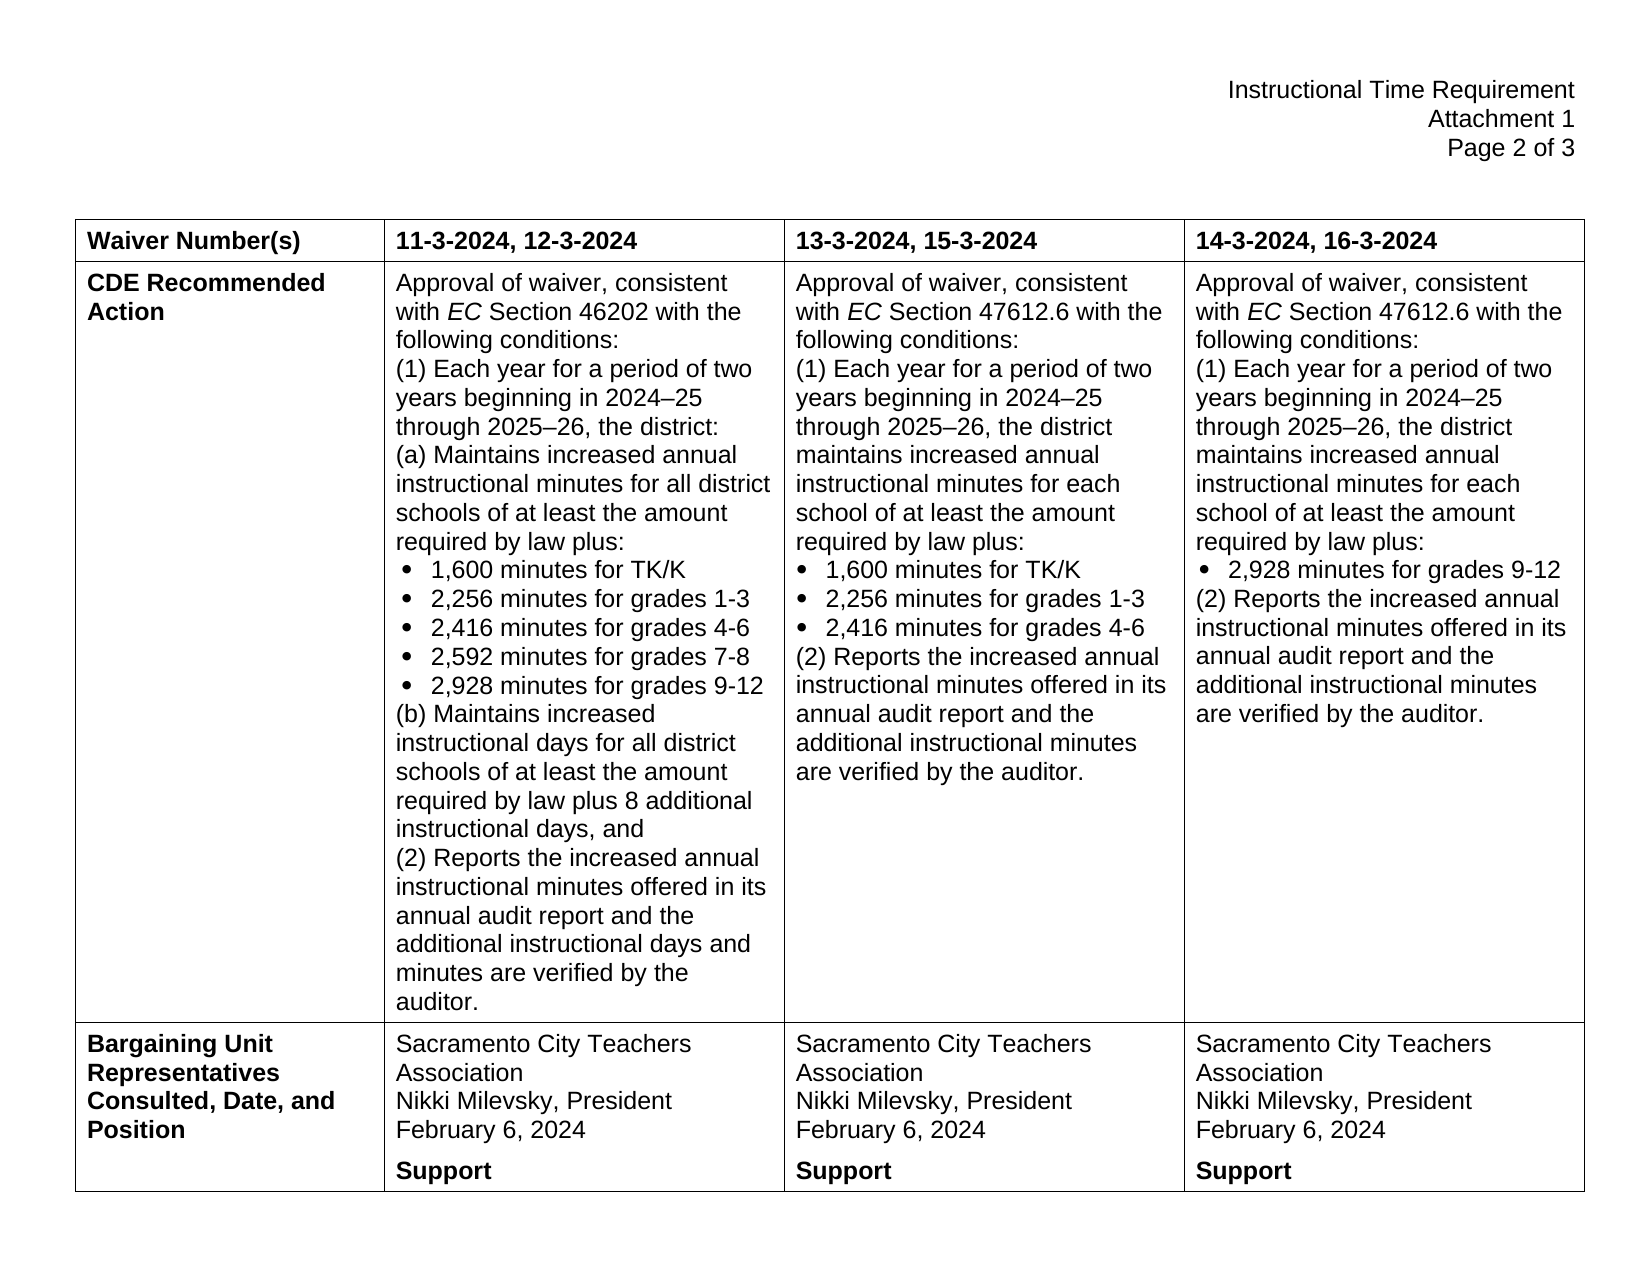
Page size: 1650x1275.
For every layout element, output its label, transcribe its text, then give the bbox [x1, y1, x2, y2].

table_cell Approval of waiver, consistent with EC Section 46202 with the following conditions: (1) Each year for a period of two years beginning in 2024–25 through 2025–26, the district: (a) Maintains increased annual instructional minutes for all district schools of at least the amount required by law plus: 1,600 minutes for TK/K 2,256 minutes for grades 1-3 2,416 minutes for grades 4-6 2,592 minutes for grades 7-8 2,928 minutes for grades 9-12 (b) Maintains increased instructional days for all district schools of at least the amount required by law plus 8 additional instructional days, and (2) Reports the increased annual instructional minutes offered in its annual audit report and the additional instructional days and minutes are verified by the auditor. [385, 262, 784, 1022]
table_header 14-3-2024, 16-3-2024 [1185, 220, 1584, 261]
table_cell Sacramento City Teachers Association Nikki Milevsky, President February 6, 2024 Support [785, 1023, 1184, 1191]
table_cell Bargaining Unit Representatives Consulted, Date, and Position [76, 1023, 384, 1191]
table_cell Sacramento City Teachers Association Nikki Milevsky, President February 6, 2024 Support [1185, 1023, 1584, 1191]
table_header Waiver Number(s) [76, 220, 384, 261]
table_cell Approval of waiver, consistent with EC Section 47612.6 with the following conditions: (1) Each year for a period of two years beginning in 2024–25 through 2025–26, the district maintains increased annual instructional minutes for each school of at least the amount required by law plus: 1,600 minutes for TK/K 2,256 minutes for grades 1-3 2,416 minutes for grades 4-6 (2) Reports the increased annual instructional minutes offered in its annual audit report and the additional instructional minutes are verified by the auditor. [785, 262, 1184, 1022]
table_header 13-3-2024, 15-3-2024 [785, 220, 1184, 261]
table_cell Approval of waiver, consistent with EC Section 47612.6 with the following conditions: (1) Each year for a period of two years beginning in 2024–25 through 2025–26, the district maintains increased annual instructional minutes for each school of at least the amount required by law plus: 2,928 minutes for grades 9-12 (2) Reports the increased annual instructional minutes offered in its annual audit report and the additional instructional minutes are verified by the auditor. [1185, 262, 1584, 1022]
table_cell Sacramento City Teachers Association Nikki Milevsky, President February 6, 2024 Support [385, 1023, 784, 1191]
table_header 11-3-2024, 12-3-2024 [385, 220, 784, 261]
table_cell CDE Recommended Action [76, 262, 384, 1022]
